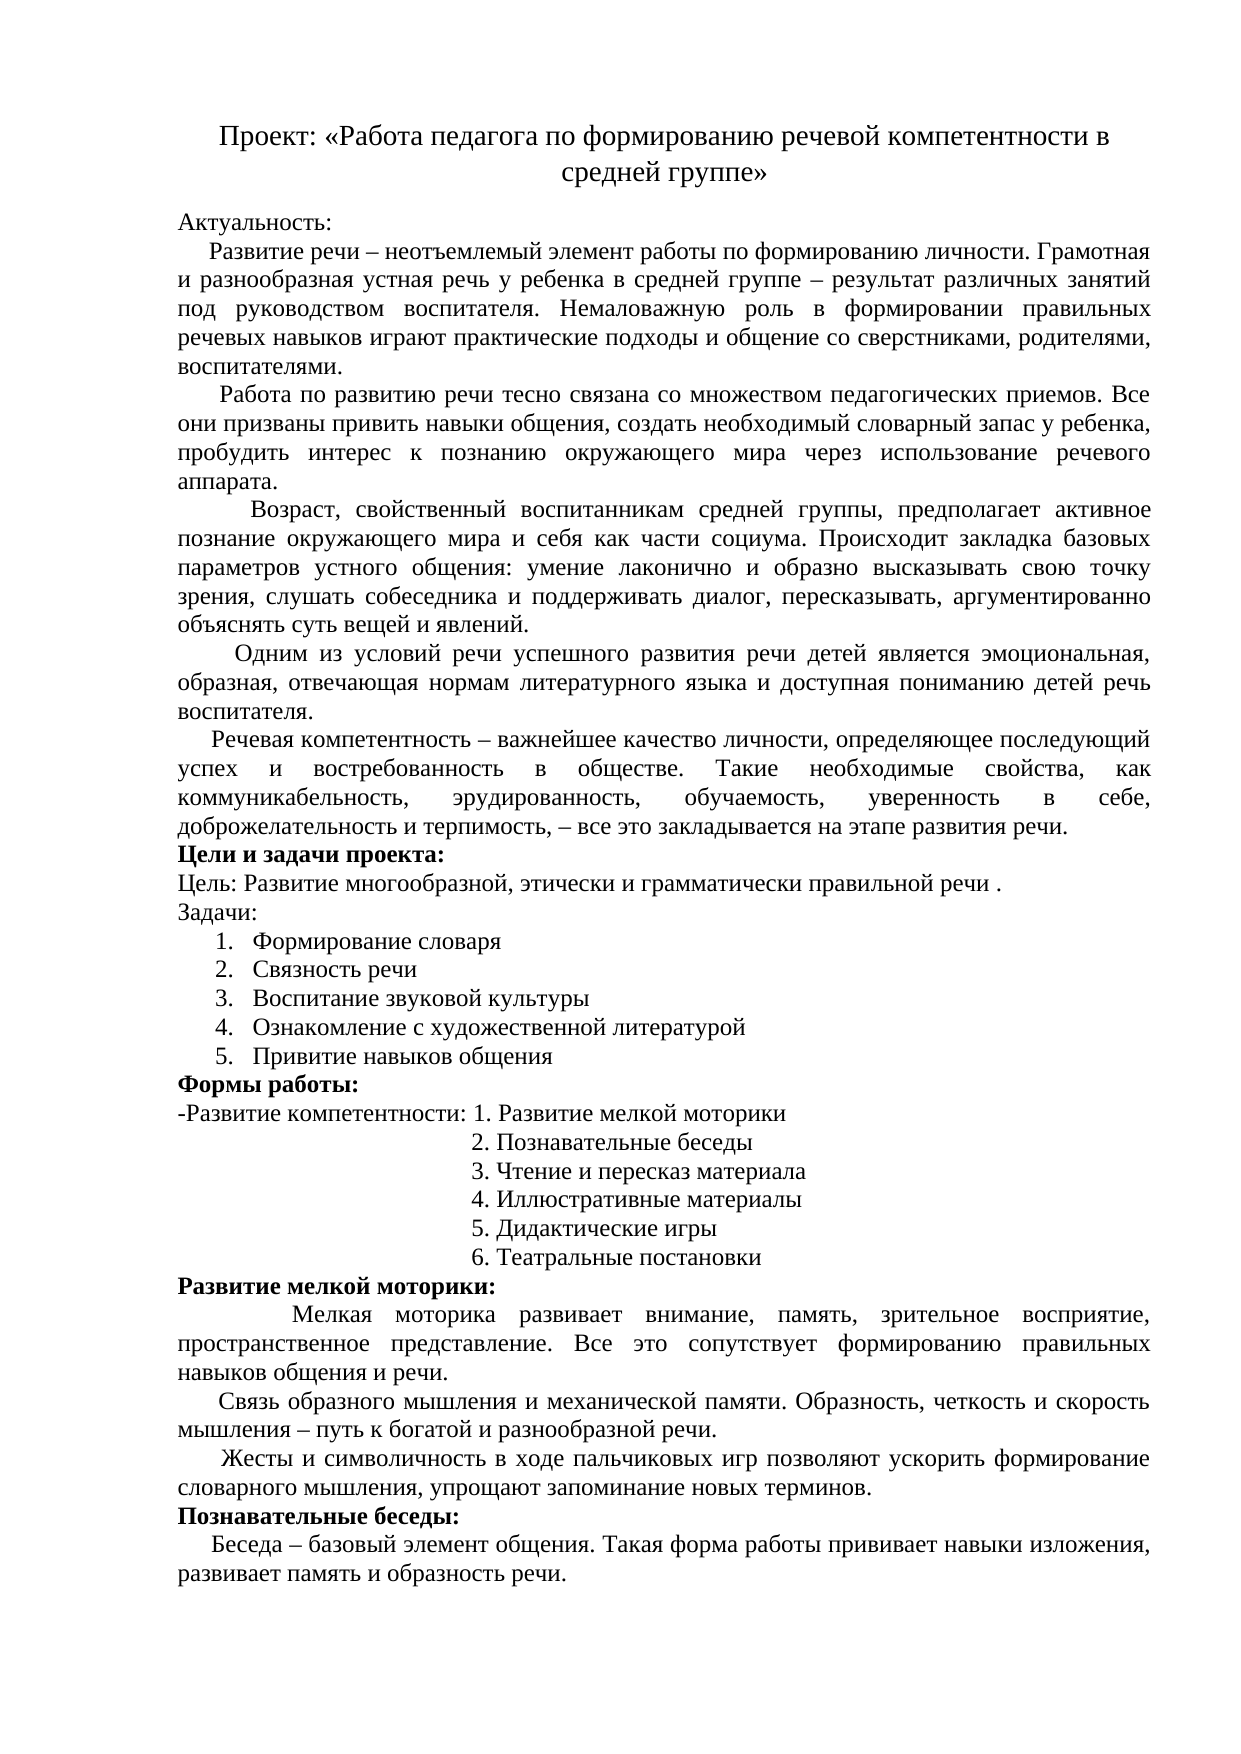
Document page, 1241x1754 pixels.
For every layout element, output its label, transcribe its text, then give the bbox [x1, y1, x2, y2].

text Развитие речи – неотъемлемый элемент работы по формированию личности. Грамотная и разнообразная устная речь у ребенка в средней группе – результат различных занятий под руководством воспитателя. Немаловажную роль в формировании правильных речевых навыков играют практические подходы и общение со сверстниками, родителями, воспитателями. [177, 236, 1152, 379]
list Формирование словаря [215, 926, 1152, 954]
text Работа по развитию речи тесно связана со множеством педагогических приемов. Все они призваны привить навыки общения, создать необходимый словарный запас у ребенка, пробудить интерес к познанию окружающего мира через использование речевого аппарата. [177, 379, 1152, 494]
text Цели и задачи проекта: [177, 839, 1152, 868]
list Связность речи [215, 954, 1152, 983]
text 4. Иллюстративные материалы [177, 1184, 1152, 1213]
text Формы работы: [177, 1069, 1152, 1098]
text 3. Чтение и пересказ материала [177, 1156, 1152, 1184]
text Развитие мелкой моторики: [177, 1271, 1152, 1299]
text Познавательные беседы: [177, 1501, 1152, 1529]
text -Развитие компетентности: 1. Развитие мелкой моторики [177, 1098, 1152, 1127]
text Беседа – базовый элемент общения. Такая форма работы прививает навыки изложения, развивает память и образность речи. [177, 1529, 1152, 1587]
list Ознакомление с художественной литературой [215, 1012, 1152, 1041]
text 6. Театральные постановки [177, 1242, 1152, 1271]
text Задачи: [177, 897, 1152, 926]
text Цель: Развитие многообразной, этически и грамматически правильной речи . [177, 868, 1152, 897]
list Воспитание звуковой культуры [215, 983, 1152, 1012]
text Актуальность: [177, 207, 1152, 236]
text Связь образного мышления и механической памяти. Образность, четкость и скорость мышления – путь к богатой и разнообразной речи. [177, 1386, 1152, 1443]
text Жесты и символичность в ходе пальчиковых игр позволяют ускорить формирование словарного мышления, упрощают запоминание новых терминов. [177, 1443, 1152, 1501]
text Одним из условий речи успешного развития речи детей является эмоциональная, образная, отвечающая нормам литературного языка и доступная пониманию детей речь воспитателя. [177, 638, 1152, 724]
text 5. Дидактические игры [177, 1213, 1152, 1242]
text Речевая компетентность – важнейшее качество личности, определяющее последующий успех и востребованность в обществе. Такие необходимые свойства, как коммуникабельность, эрудированность, обучаемость, уверенность в себе, доброжелательность и терпимость, – все это закладывается на этапе развития речи. [177, 724, 1152, 839]
text Возраст, свойственный воспитанникам средней группы, предполагает активное познание окружающего мира и себя как части социума. Происходит закладка базовых параметров устного общения: умение лаконично и образно высказывать свою точку зрения, слушать собеседника и поддерживать диалог, пересказывать, аргументированно объяснять суть вещей и явлений. [177, 494, 1152, 638]
text Мелкая моторика развивает внимание, память, зрительное восприятие, пространственное представление. Все это сопутствует формированию правильных навыков общения и речи. [177, 1299, 1152, 1386]
text Проект: «Работа педагога по формированию речевой компетентности в средней группе» [177, 118, 1152, 188]
text 2. Познавательные беседы [177, 1127, 1152, 1156]
list Привитие навыков общения [215, 1041, 1152, 1069]
